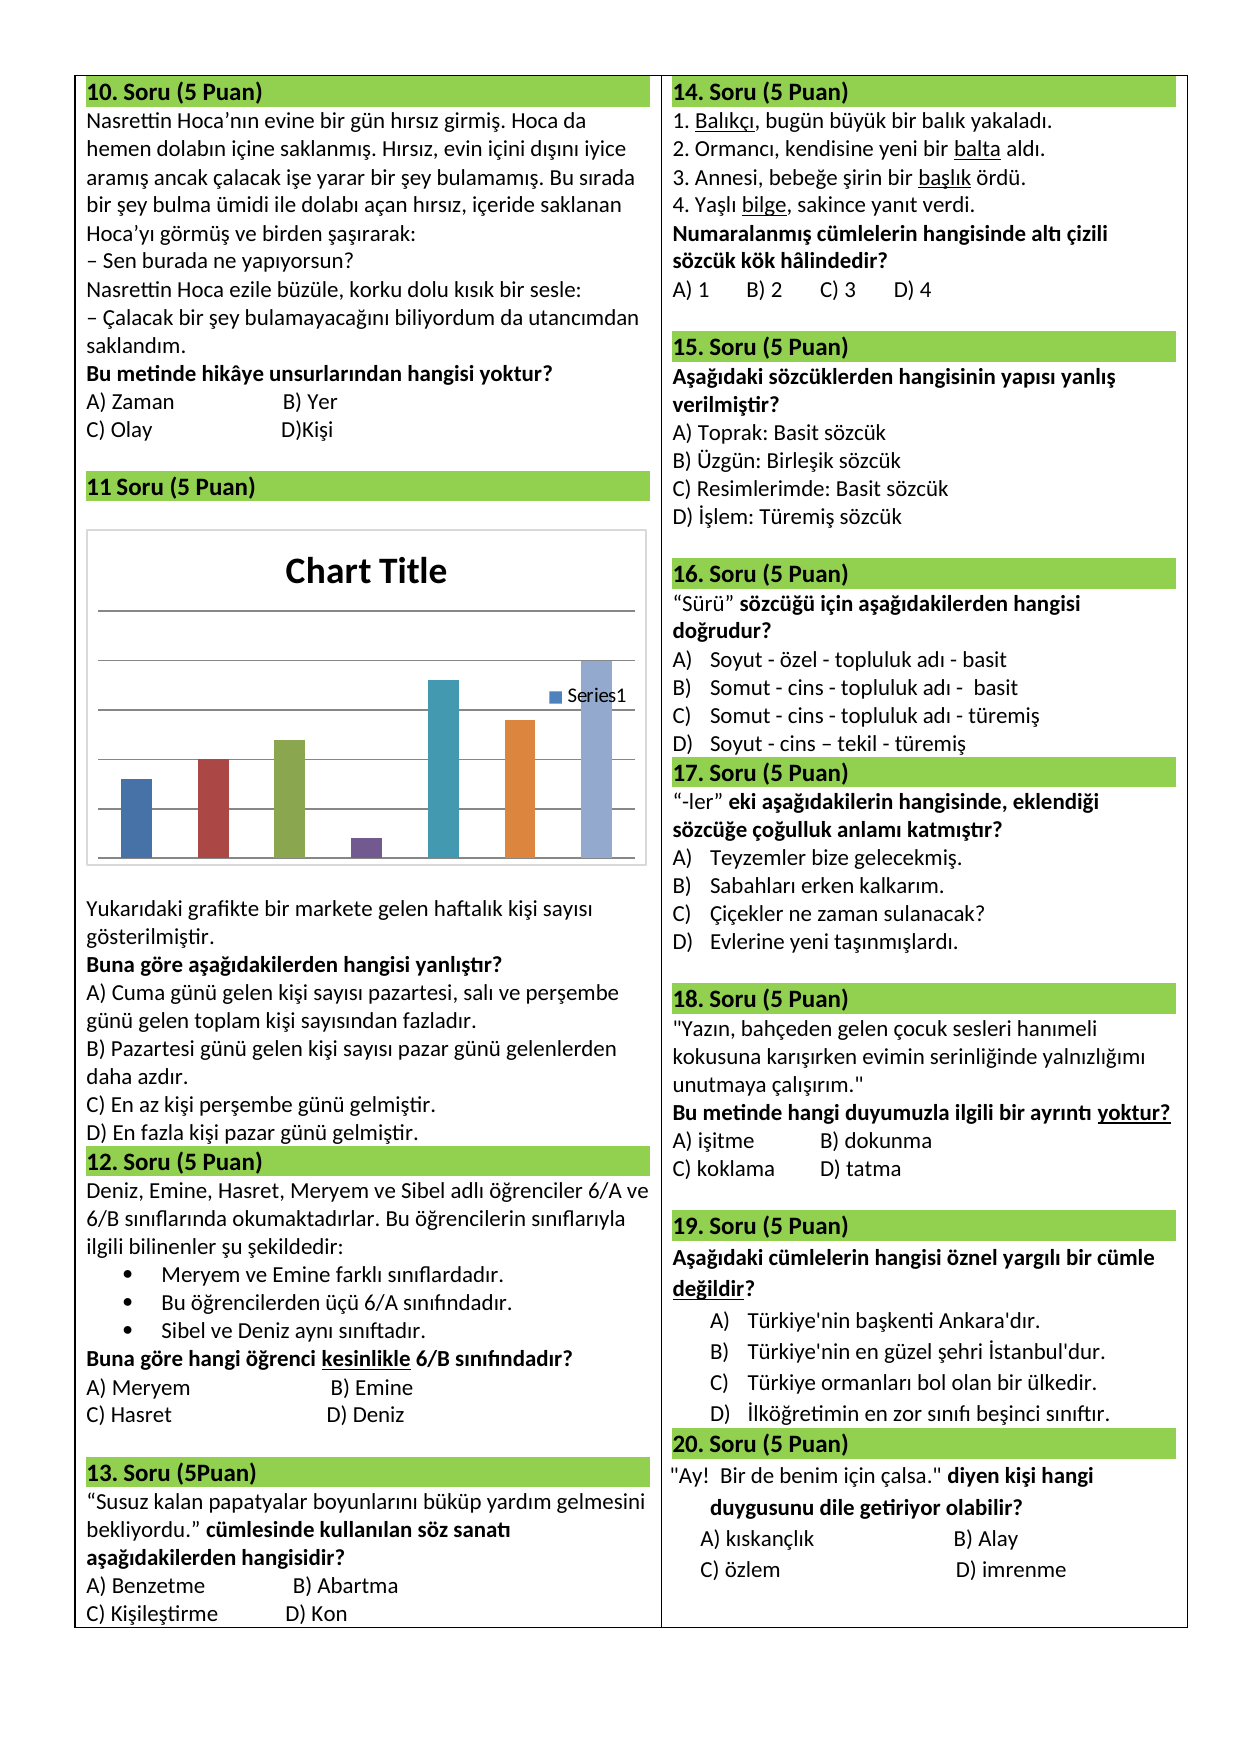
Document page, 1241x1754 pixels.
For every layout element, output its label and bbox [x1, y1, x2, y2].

table_header [662, 76, 1187, 1627]
table_header [76, 76, 661, 1627]
